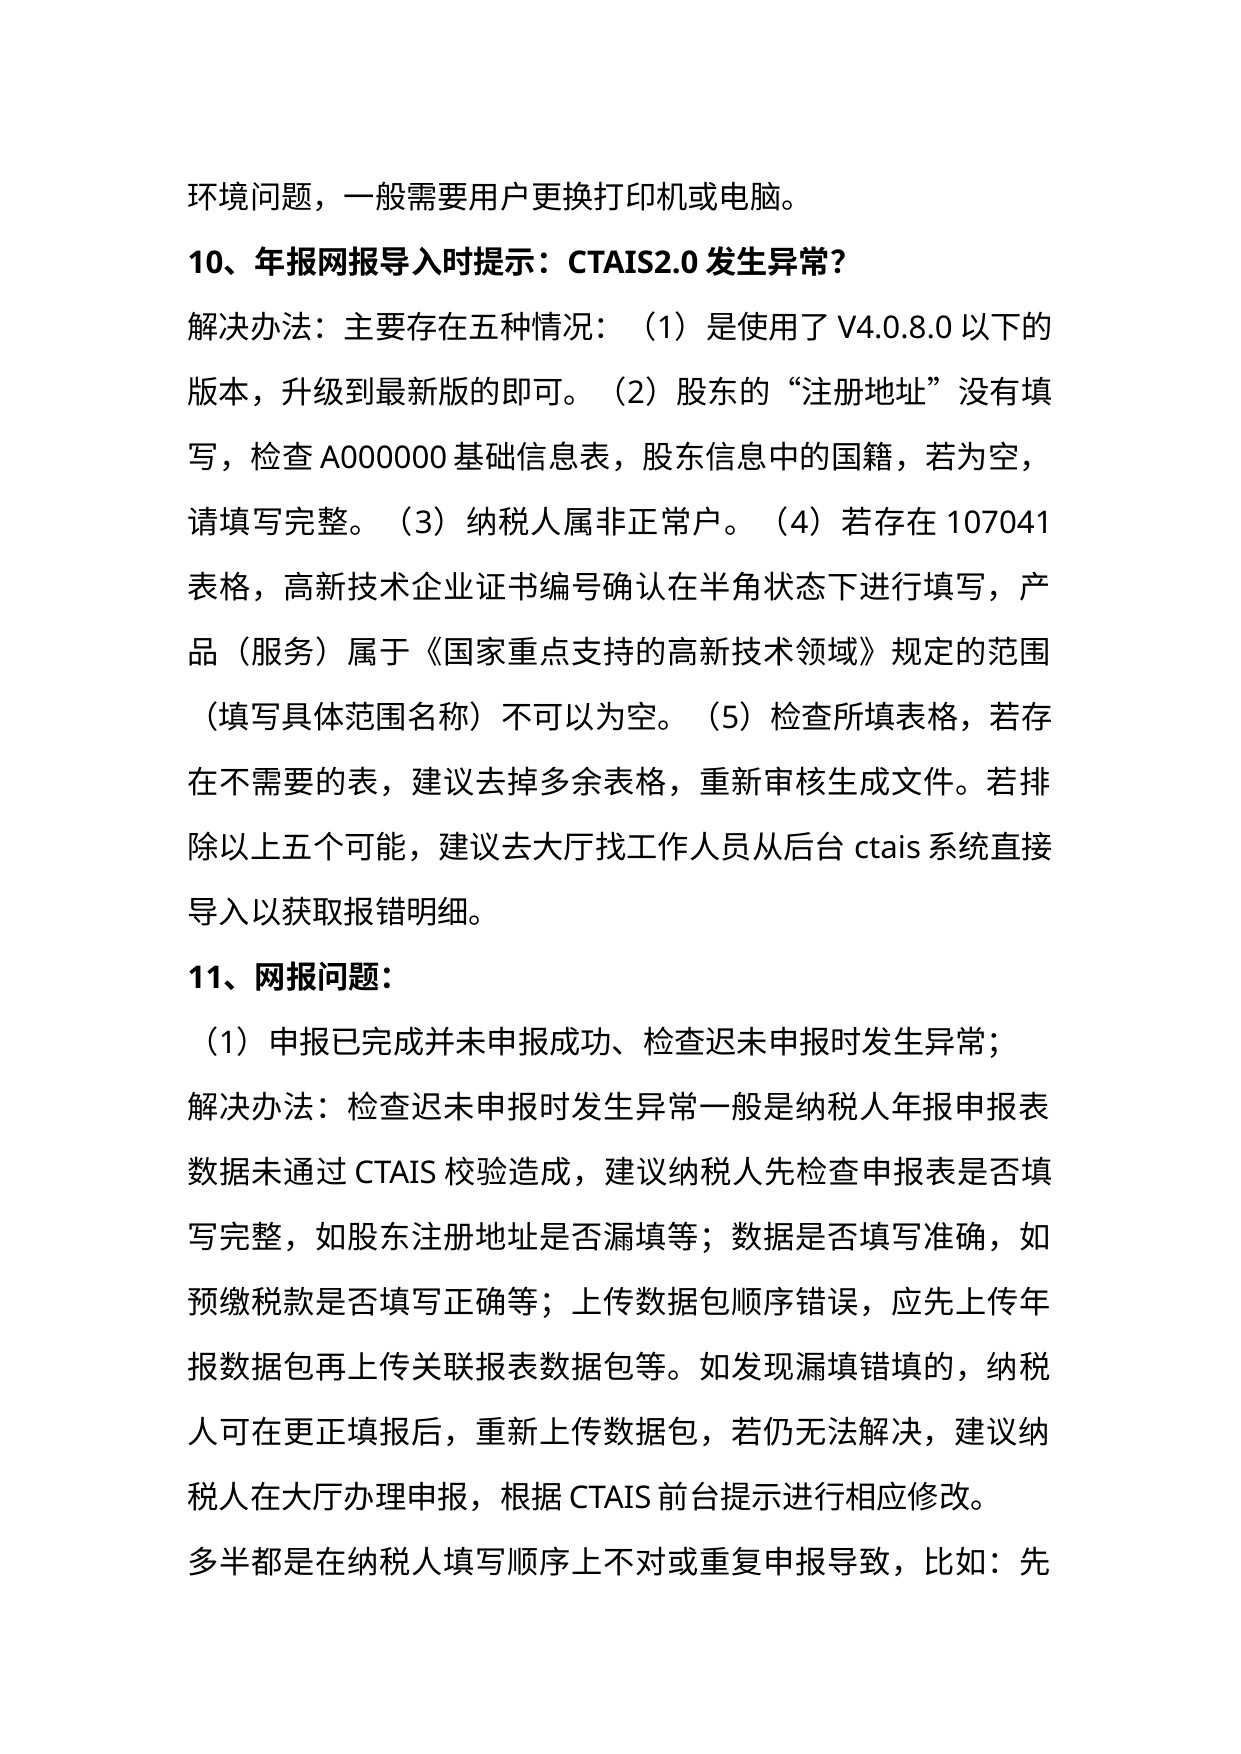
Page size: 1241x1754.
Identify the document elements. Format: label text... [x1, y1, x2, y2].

text 10、年报网报导入时提示：CTAIS2.0发生异常？ [187, 227, 1053, 292]
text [187, 162, 1053, 227]
text 解决办法：主要存在五种情况：（1）是使用了V.0以下的版本，升级到最新版的即可。（2）股东的“注册地址”没有填写，检查A000000基础信息表，股东信息中的国籍，若为空，请填写完整。（3）纳税人属非正常户。（4）若存在107041表格，高新技术企业证书编号确认在半角状态下进行填写，产品（服务）属于《国家重点支持的高新技术领域》规定的范围（填写具体范围名称）不可以为空。（5）检查所填表格，若存在不需要的表，建议去掉多余表格，重新审核生成文件。若排除以上五个可能，建议去大厅找工作人员从后台ctais系统直接导入以获取报错明细。 [187, 292, 1053, 942]
text 11、网报问题： [187, 942, 1053, 1007]
text （1）申报已完成并未申报成功、检查迟未申报时发生异常； [187, 1007, 1053, 1072]
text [187, 1527, 1053, 1592]
text 解决办法：检查迟未申报时发生异常一般是纳税人年报申报表数据未通过CTAIS校验造成，建议纳税人先检查申报表是否填写完整，如股东注册地址是否漏填等；数据是否填写准确，如预缴税款是否填写正确等；上传数据包顺序错误，应先上传年报数据包再上传关联报表数据包等。如发现漏填错填的，纳税人可在更正填报后，重新上传数据包，若仍无法解决，建议纳税人在大厅办理申报，根据CTAIS前台提示进行相应修改。 [187, 1072, 1053, 1527]
